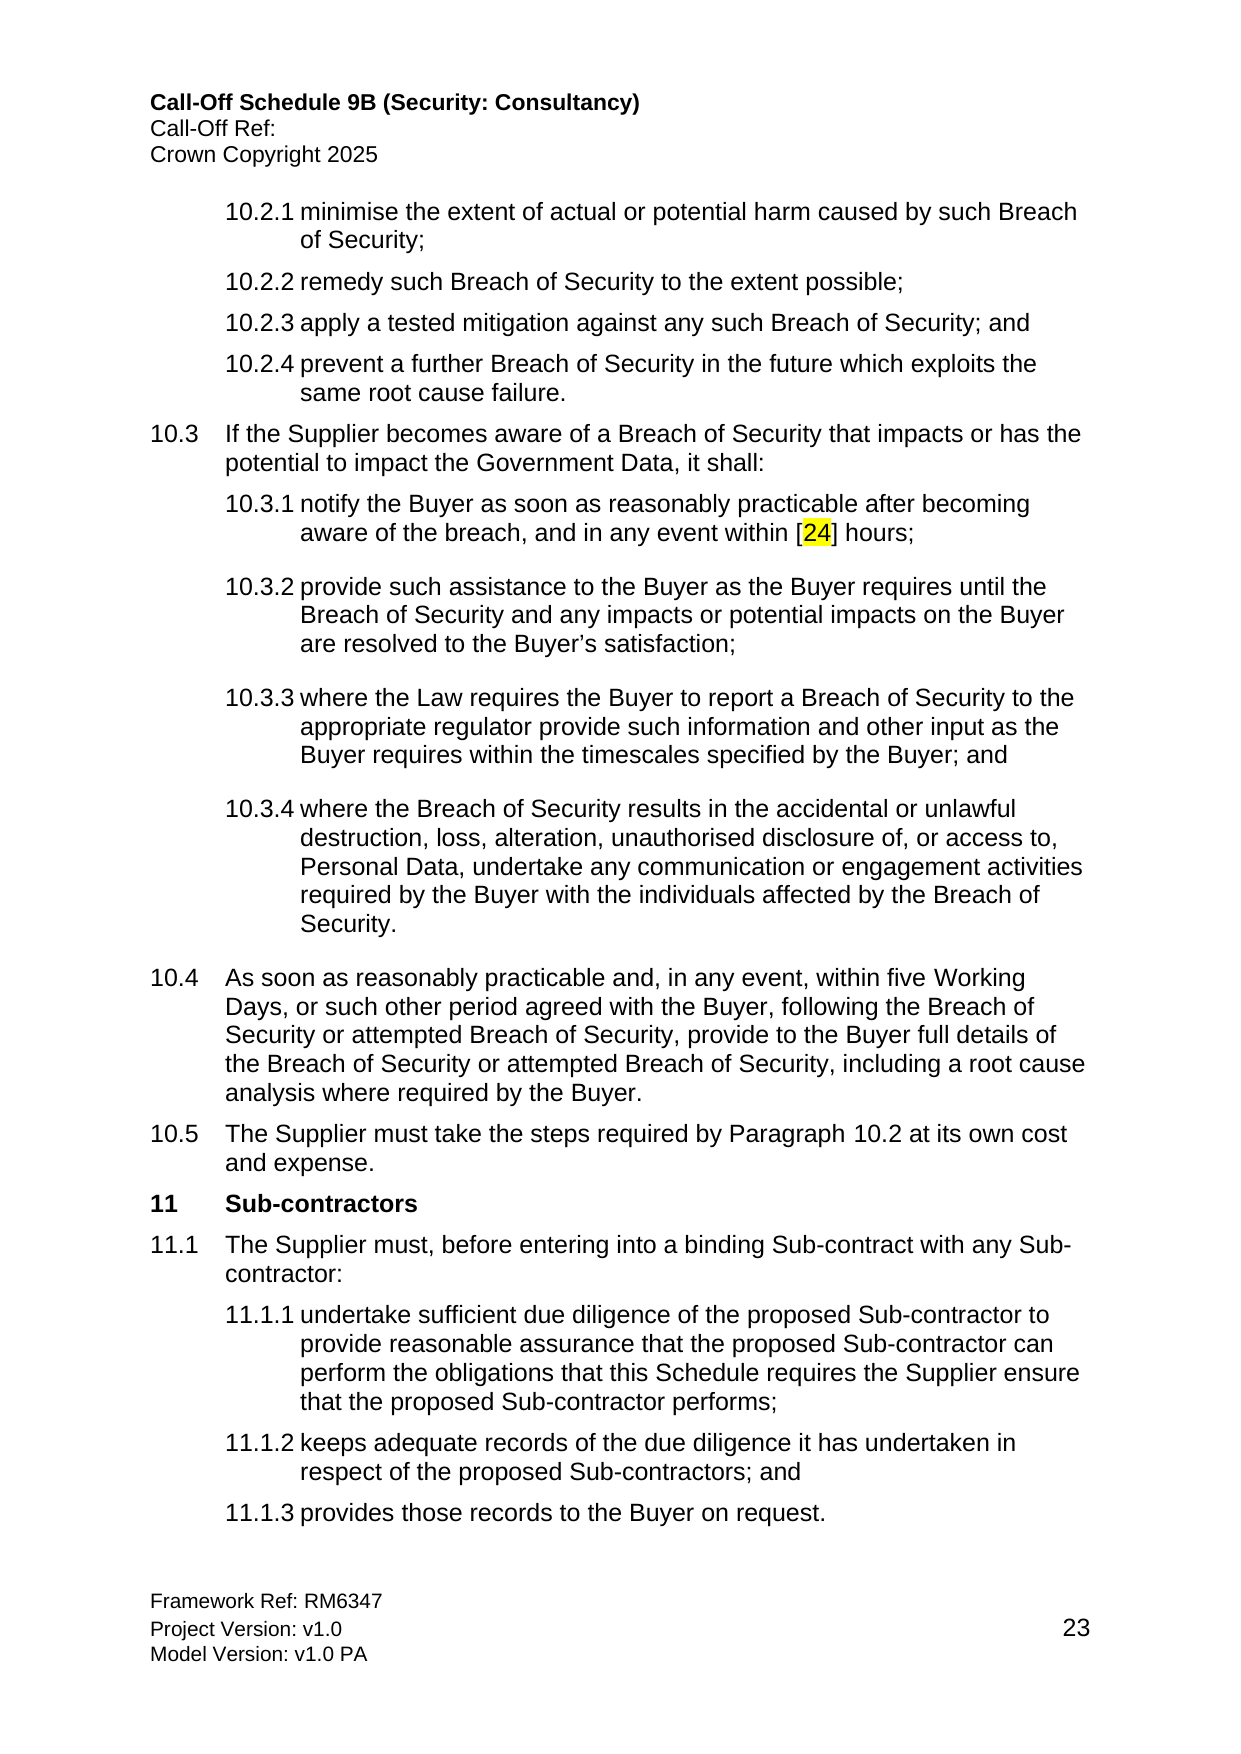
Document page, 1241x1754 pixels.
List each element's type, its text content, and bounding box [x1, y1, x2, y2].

list where the Law requires the Buyer to report a Breach of Security to the appropriate regulator provide such information and other input as the Buyer requires within the timescales specified by the Buyer; and [225, 683, 1090, 769]
list As soon as reasonably practicable and, in any event, within five Working Days, or such other period agreed with the Buyer, following the Breach of Security or attempted Breach of Security, provide to the Buyer full details of the Breach of Security or attempted Breach of Security, including a root cause analysis where required by the Buyer. [150, 963, 1090, 1106]
list If the Supplier becomes aware of a Breach of Security that impacts or has the potential to impact the Government Data, it shall: [150, 419, 1090, 476]
list apply a tested mitigation against any such Breach of Security; and [225, 308, 1090, 336]
list provide such assistance to the Buyer as the Buyer requires until the Breach of Security and any impacts or potential impacts on the Buyer are resolved to the Buyer’s satisfaction; [225, 571, 1090, 658]
list prevent a further Breach of Security in the future which exploits the same root cause failure. [225, 349, 1090, 406]
list undertake sufficient due diligence of the proposed Sub-contractor to provide reasonable assurance that the proposed Sub-contractor can perform the obligations that this Schedule requires the Supplier ensure that the proposed Sub-contractor performs; [225, 1300, 1090, 1415]
list The Supplier must, before entering into a binding Sub-contract with any Sub-contractor: [150, 1230, 1090, 1288]
list where the Breach of Security results in the accidental or unlawful destruction, loss, alteration, unauthorised disclosure of, or access to, Personal Data, undertake any communication or engagement activities required by the Buyer with the individuals affected by the Breach of Security. [225, 794, 1090, 938]
list Sub-contractors [150, 1189, 1090, 1218]
list minimise the extent of actual or potential harm caused by such Breach of Security; [225, 196, 1090, 254]
list provides those records to the Buyer on request. [225, 1498, 1090, 1526]
list notify the Buyer as soon as reasonably practicable after becoming aware of the breach, and in any event within [24] hours; [225, 489, 1090, 546]
list The Supplier must take the steps required by Paragraph 10.2 at its own cost and expense. [150, 1119, 1090, 1176]
list keeps adequate records of the due diligence it has undertaken in respect of the proposed Sub-contractors; and [225, 1428, 1090, 1485]
list remedy such Breach of Security to the extent possible; [225, 266, 1090, 295]
